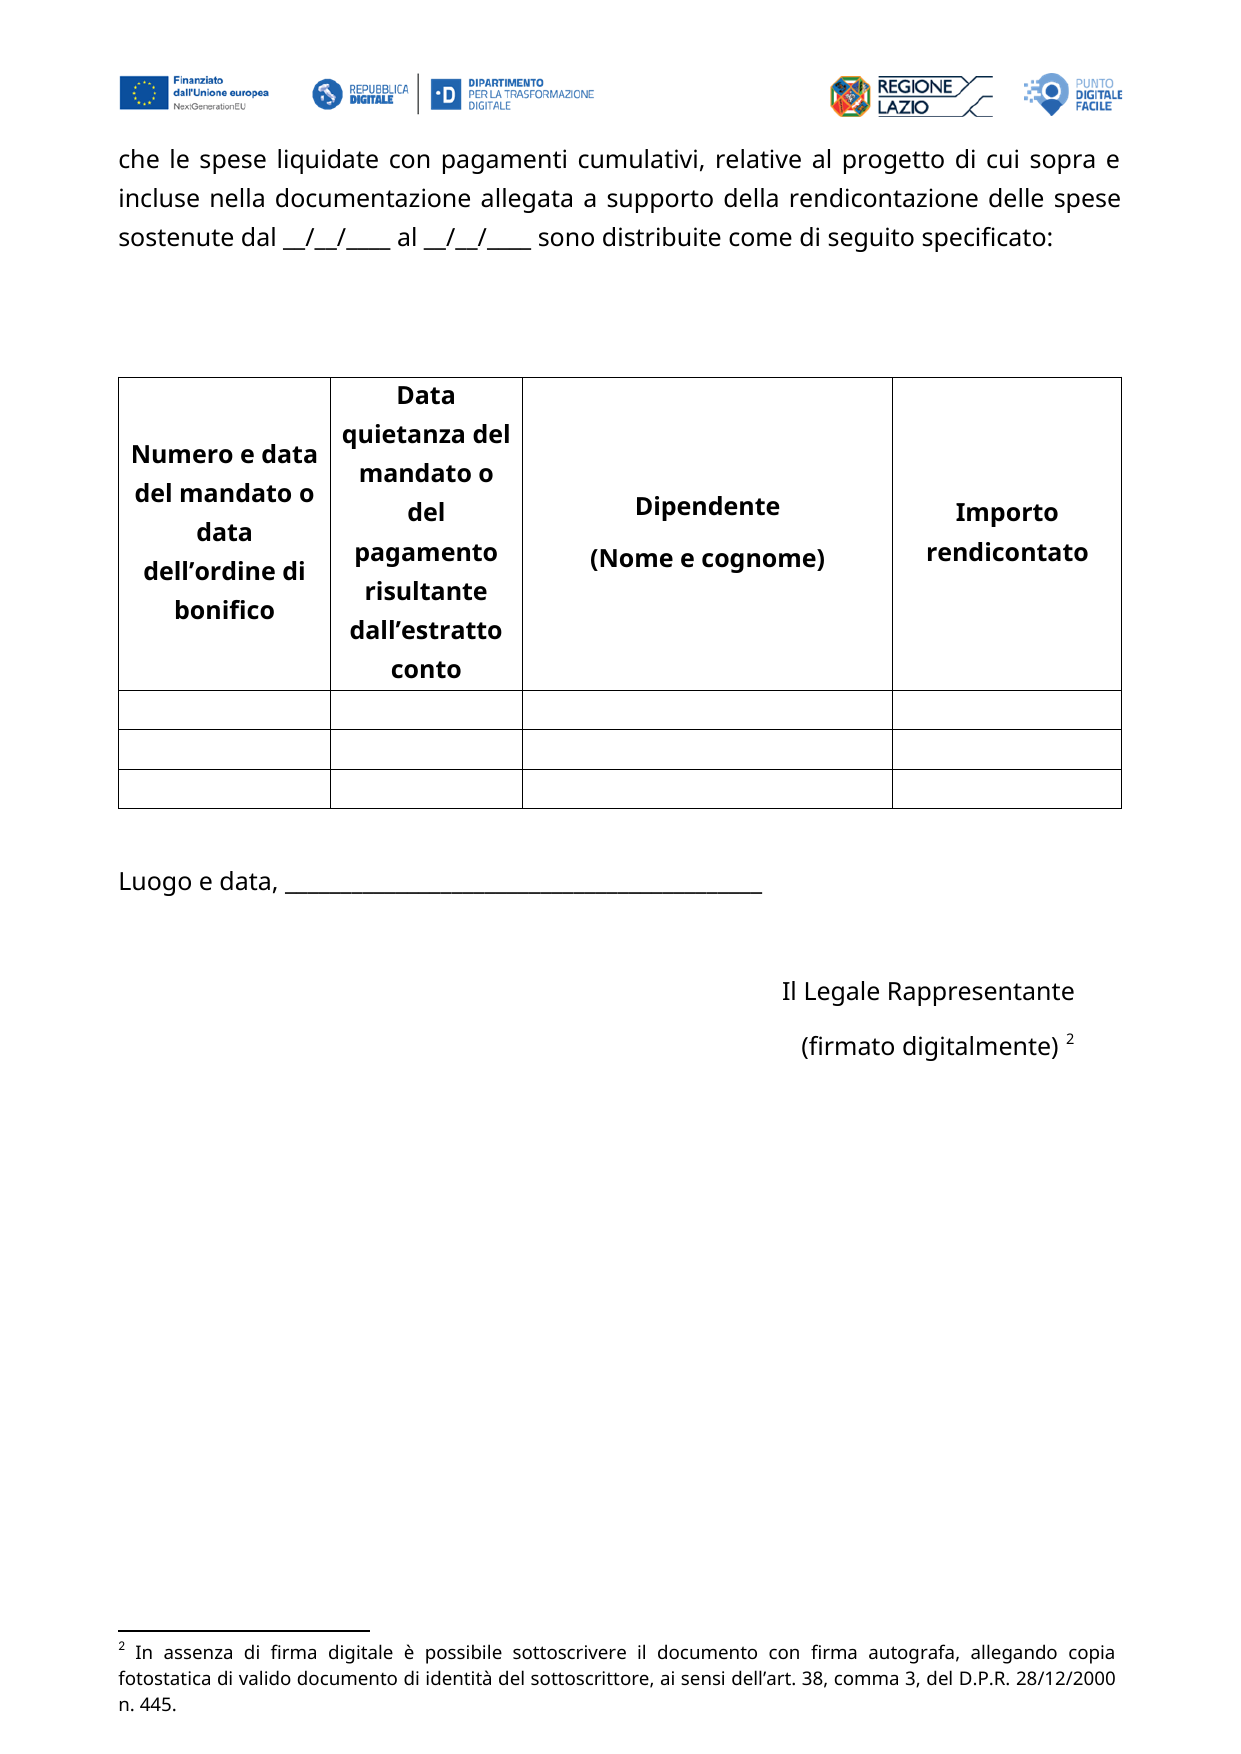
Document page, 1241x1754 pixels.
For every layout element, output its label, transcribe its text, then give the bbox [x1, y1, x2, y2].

table_header Importo rendicontato [893, 378, 1121, 690]
table_cell [119, 770, 330, 808]
table_cell [331, 770, 522, 808]
table_header Numero e data del mandato o data dell’ordine di bonifico [119, 378, 330, 690]
text (firmato digitalmente) [118, 1028, 1122, 1062]
table_header Dipendente (Nome e cognome) [523, 378, 892, 690]
text che le spese liquidate con pagamenti cumulativi, relative al progetto di cui sopra e incluse nella documentazione allegata a supporto della rendicontazione delle spese sostenute dal __/__/____ al __/__/____ sono distribuite come di seguito specificato: [118, 142, 1122, 254]
text Il Legale Rappresentante [118, 973, 1122, 1008]
table_cell [893, 691, 1121, 729]
table_cell [523, 691, 892, 729]
table_cell [893, 730, 1121, 768]
table_cell [893, 770, 1121, 808]
table_cell [523, 730, 892, 768]
picture [118, 73, 1123, 117]
table_cell [331, 730, 522, 768]
table_cell [119, 691, 330, 729]
text Luogo e data, ___________________________________________ [118, 864, 1122, 898]
table_cell [523, 770, 892, 808]
table_cell [331, 691, 522, 729]
table_header Data quietanza del mandato o del pagamento risultante dall’estratto conto [331, 378, 522, 690]
table_cell [119, 730, 330, 768]
